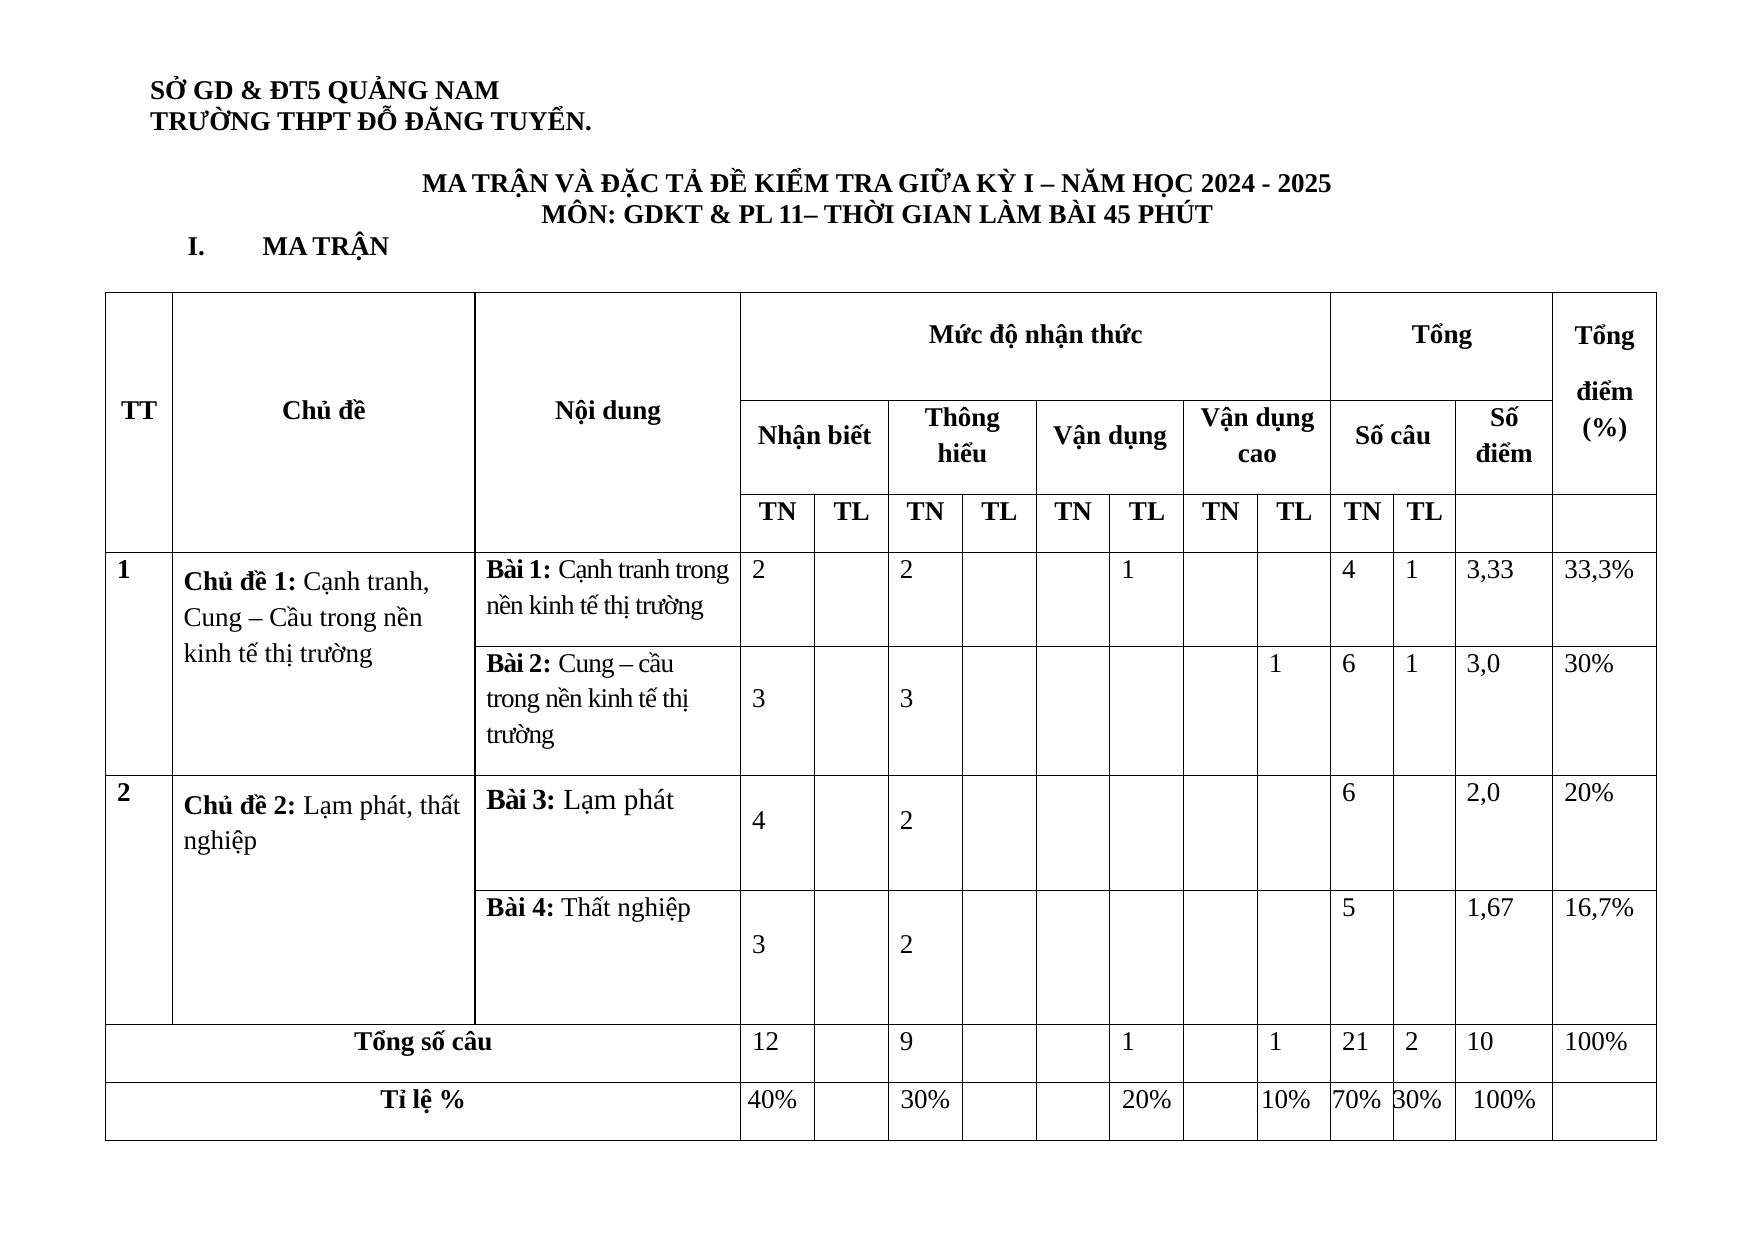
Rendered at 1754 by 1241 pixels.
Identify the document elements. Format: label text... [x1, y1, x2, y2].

table_cell 2 [106, 776, 172, 1024]
table_header TT [106, 293, 172, 552]
table_cell [1184, 1025, 1257, 1082]
table_header Tổng [1331, 293, 1552, 400]
table_cell [1184, 647, 1257, 775]
table_cell TL [815, 495, 888, 552]
table_cell [963, 891, 1036, 1024]
table_cell [1037, 647, 1109, 775]
table_cell [1258, 776, 1330, 889]
table_cell [1110, 891, 1183, 1024]
table_cell [815, 647, 888, 775]
table_cell [1110, 647, 1183, 775]
table_cell 4 [741, 776, 814, 889]
table_cell 10 [1456, 1025, 1552, 1082]
table_cell [963, 553, 1036, 646]
table_cell 10% [1258, 1083, 1330, 1140]
table_cell 9 [889, 1025, 962, 1082]
table_cell 2 [1394, 1025, 1455, 1082]
table_cell Thông hiểu [889, 401, 1036, 494]
text MA TRẬN VÀ ĐẶC TẢ ĐỀ KIỂM TRA GIỮA KỲ I – NĂM HỌC 2024 - 2025 [150, 167, 1604, 198]
table_cell 1 [1258, 647, 1330, 775]
table_cell 3 [889, 647, 962, 775]
table_cell TN [741, 495, 814, 552]
table_cell Tổng số câu [106, 1025, 740, 1082]
table_cell 1 [1394, 647, 1455, 775]
table_header Tổng điểm (%) [1553, 293, 1656, 494]
table_cell 30% [1394, 1083, 1455, 1140]
table_cell [1394, 776, 1455, 889]
table_cell TL [963, 495, 1036, 552]
table_cell Bài 2: Cung – cầu trong nền kinh tế thị trường [476, 647, 740, 775]
table_cell [1184, 776, 1257, 889]
table_cell [1184, 891, 1257, 1024]
table_cell [1037, 1083, 1109, 1140]
table_cell 2 [741, 553, 814, 646]
table_cell 1 [1394, 553, 1455, 646]
table_cell [815, 776, 888, 889]
table_cell Tỉ lệ % [106, 1083, 740, 1140]
table_cell [1184, 553, 1257, 646]
table_cell 2 [889, 553, 962, 646]
table_cell 2 [889, 776, 962, 889]
table_cell 100% [1456, 1083, 1552, 1140]
table_cell 20% [1110, 1083, 1183, 1140]
table_cell 3 [741, 891, 814, 1024]
table_cell 12 [741, 1025, 814, 1082]
table_cell TN [889, 495, 962, 552]
table_cell [963, 776, 1036, 889]
table_cell [1553, 1083, 1656, 1140]
table_cell 1 [106, 553, 172, 775]
text SỞ GD & ĐT5 QUẢNG NAM [150, 74, 1604, 105]
table_cell Bài 4: Thất nghiệp [476, 891, 740, 1024]
table_cell TN [1037, 495, 1109, 552]
table_cell 30% [889, 1083, 962, 1140]
text TRƯỜNG THPT ĐỖ ĐĂNG TUYỂN. [150, 105, 1604, 136]
table_cell 4 [1331, 553, 1393, 646]
table_header Chủ đề [173, 293, 474, 552]
list MA TRẬN [187, 229, 1604, 261]
table_cell 3,33 [1456, 553, 1552, 646]
table_cell 6 [1331, 776, 1393, 889]
table_cell 6 [1331, 647, 1393, 775]
table_cell [815, 553, 888, 646]
table_cell TL [1258, 495, 1330, 552]
table_cell Vận dụng [1037, 401, 1183, 494]
table_cell [1258, 553, 1330, 646]
table_cell [815, 1083, 888, 1140]
table_cell 21 [1331, 1025, 1393, 1082]
table_cell Bài 3: Lạm phát [476, 776, 740, 889]
table_cell Nhận biết [741, 401, 888, 494]
table_cell 30% [1553, 647, 1656, 775]
table_cell 3 [741, 647, 814, 775]
table_cell [1037, 776, 1109, 889]
table_cell 2 [889, 891, 962, 1024]
table_cell 1 [1110, 1025, 1183, 1082]
table_cell 20% [1553, 776, 1656, 889]
table_cell [1394, 891, 1455, 1024]
text MÔN: GDKT & PL 11– THỜI GIAN LÀM BÀI 45 PHÚT [150, 198, 1604, 229]
table_cell Số điểm [1456, 401, 1552, 494]
table_cell Vận dụng cao [1184, 401, 1330, 494]
table_cell 40% [741, 1083, 814, 1140]
table_cell 100% [1553, 1025, 1656, 1082]
table_cell 1 [1258, 1025, 1330, 1082]
table_cell 1,67 [1456, 891, 1552, 1024]
table_cell TN [1331, 495, 1393, 552]
table_cell [1553, 495, 1656, 552]
table_cell 2,0 [1456, 776, 1552, 889]
table_cell TL [1110, 495, 1183, 552]
table_cell [815, 1025, 888, 1082]
table_cell Số câu [1331, 401, 1455, 494]
table_cell [1037, 1025, 1109, 1082]
table_cell [963, 1083, 1036, 1140]
table_cell [963, 1025, 1036, 1082]
table_cell 3,0 [1456, 647, 1552, 775]
table_cell 1 [1110, 553, 1183, 646]
table_header Mức độ nhận thức [741, 293, 1330, 400]
table_cell Chủ đề 1: Cạnh tranh, Cung – Cầu trong nền kinh tế thị trường [173, 553, 474, 775]
table_header Nội dung [476, 293, 740, 552]
table_cell [1037, 891, 1109, 1024]
table_cell Bài 1: Cạnh tranh trong nền kinh tế thị trường [476, 553, 740, 646]
table_cell [815, 891, 888, 1024]
table_cell [1184, 1083, 1257, 1140]
table_cell [963, 647, 1036, 775]
table_cell [1258, 891, 1330, 1024]
table_cell TL [1394, 495, 1455, 552]
table_cell [1110, 776, 1183, 889]
table_cell 70% [1331, 1083, 1393, 1140]
table_cell [1037, 553, 1109, 646]
table_cell Chủ đề 2: Lạm phát, thất nghiệp [173, 776, 474, 1024]
table_cell TN [1184, 495, 1257, 552]
table_cell [1456, 495, 1552, 552]
table_cell 16,7% [1553, 891, 1656, 1024]
table_cell 5 [1331, 891, 1393, 1024]
table_cell 33,3% [1553, 553, 1656, 646]
